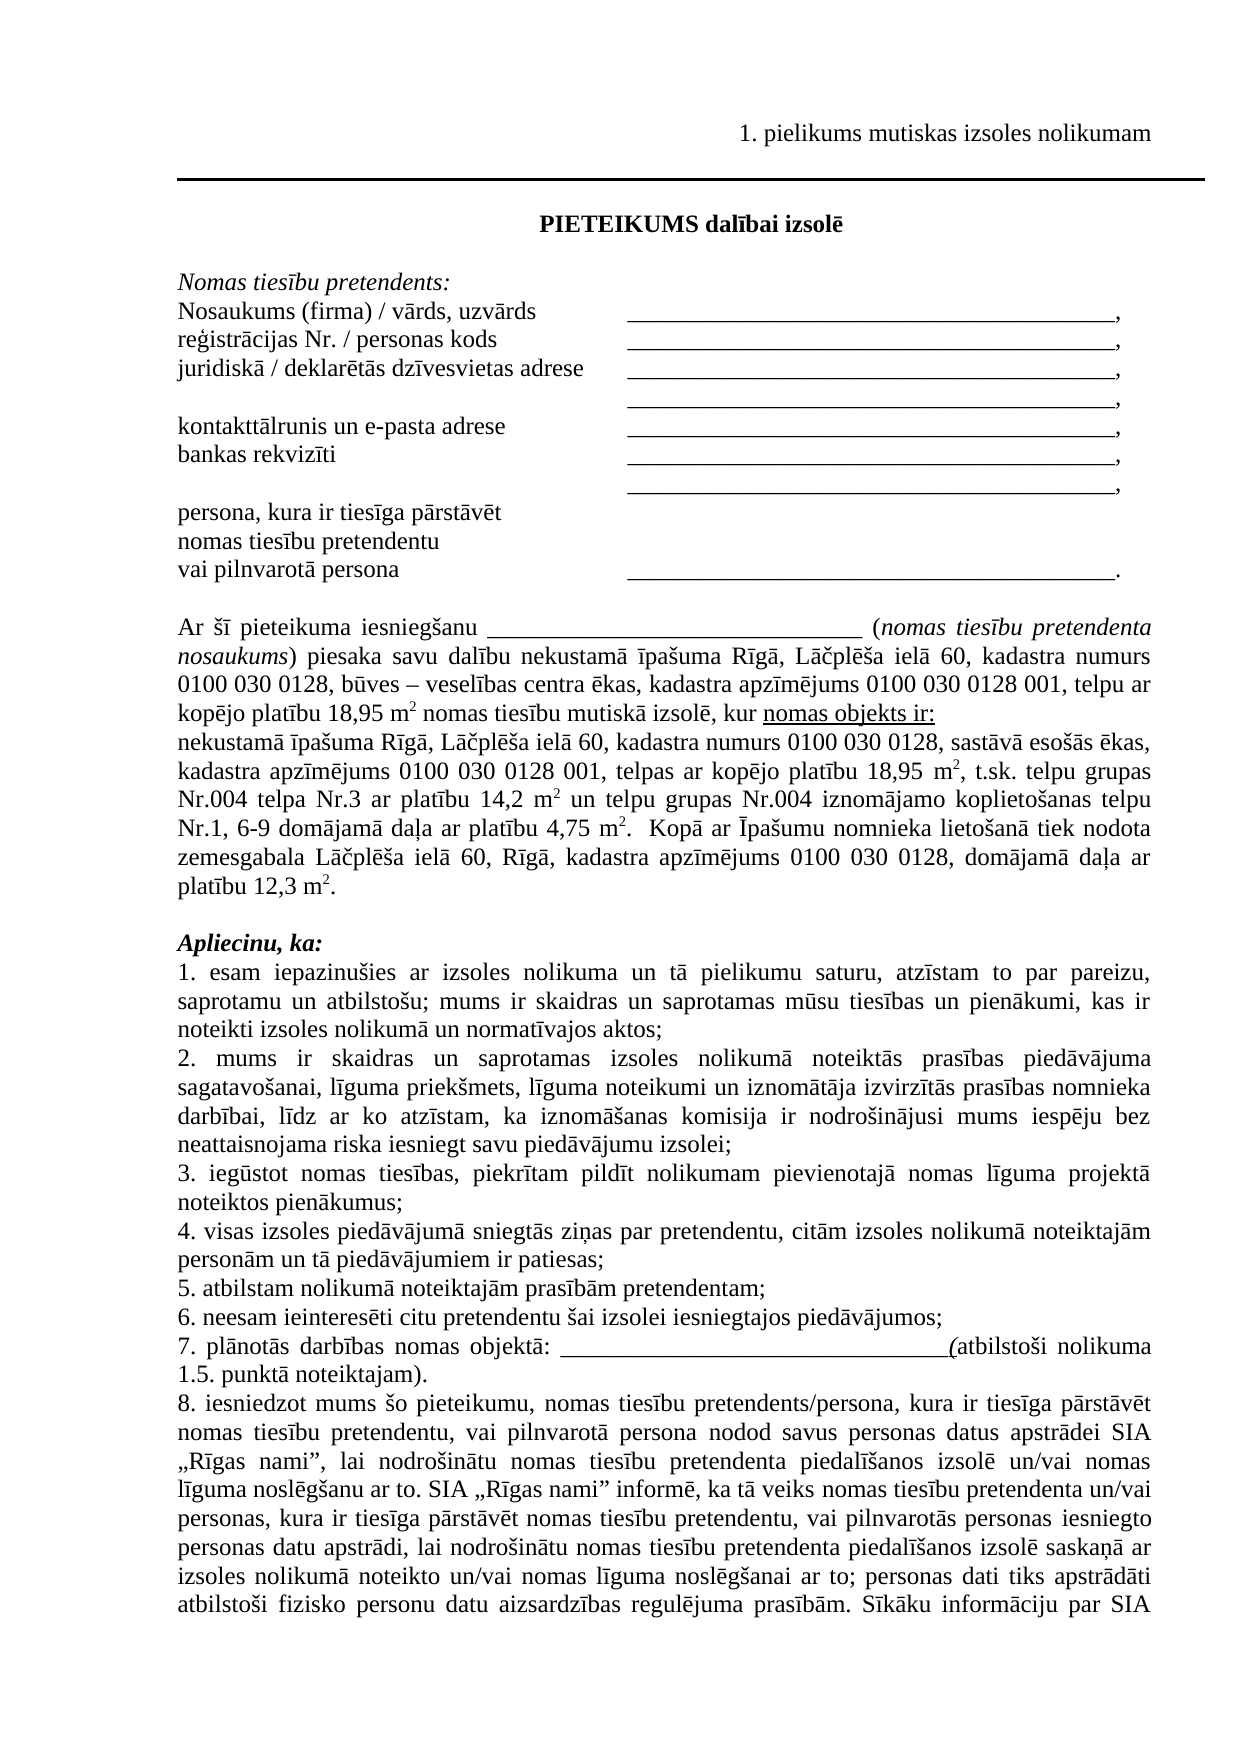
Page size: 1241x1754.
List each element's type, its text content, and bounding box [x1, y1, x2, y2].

text 1. pielikums mutiskas izsoles nolikumam [627, 118, 1152, 147]
text persona, kura ir tiesīga pārstāvēt [177, 497, 1152, 526]
text PIETEIKUMS dalībai izsolē [177, 209, 1205, 238]
text bankas rekvizīti _______________________________________, [177, 439, 1152, 468]
text juridiskā / deklarētās dzīvesvietas adrese _______________________________________, [177, 353, 1152, 382]
text 4. visas izsoles piedāvājumā sniegtās ziņas par pretendentu, citām izsoles nolikumā noteiktajām personām un tā piedāvājumiem ir patiesas; [177, 1216, 1152, 1273]
text 3. iegūstot nomas tiesības, piekrītam pildīt nolikumam pievienotajā nomas līguma projektā noteiktos pienākumus; [177, 1158, 1152, 1216]
text Nosaukums (firma) / vārds, uzvārds _______________________________________, [177, 296, 1152, 324]
text Apliecinu, ka: [177, 928, 1152, 957]
text kontakttālrunis un e-pasta adrese _______________________________________, [177, 411, 1152, 439]
text nekustamā īpašuma Rīgā, Lāčplēša ielā 60, kadastra numurs 0100 030 0128, sastāvā esošās ēkas, kadastra apzīmējums 0100 030 0128 001, telpas ar kopējo platību 18,95 m2, t.sk. telpu grupas Nr.004 telpa Nr.3 ar platību 14,2 m2 un telpu grupas Nr.004 iznomājamo koplietošanas telpu Nr.1, 6-9 domājamā daļa ar platību 4,75 m2. Kopā ar Īpašumu nomnieka lietošanā tiek nodota zemesgabala Lāčplēša ielā 60, Rīgā, kadastra apzīmējums 0100 030 0128, domājamā daļa ar platību 12,3 m2. [177, 727, 1152, 899]
text _______________________________________, [177, 468, 1152, 497]
text 7. plānotās darbības nomas objektā: _______________________________(atbilstoši nolikuma 1.5. punktā noteiktajam). [177, 1331, 1152, 1388]
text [177, 1388, 1152, 1618]
text nomas tiesību pretendentu [177, 526, 1152, 554]
text _______________________________________, [177, 382, 1152, 411]
text Ar šī pieteikuma iesniegšanu ______________________________ (nomas tiesību pretendenta nosaukums) piesaka savu dalību nekustamā īpašuma Rīgā, Lāčplēša ielā 60, kadastra numurs 0100 030 0128, būves – veselības centra ēkas, kadastra apzīmējums 0100 030 0128 001, telpu ar kopējo platību 18,95 m2 nomas tiesību mutiskā izsolē, kur nomas objekts ir: [177, 612, 1152, 727]
text Nomas tiesību pretendents: [177, 267, 1152, 296]
text 2. mums ir skaidras un saprotamas izsoles nolikumā noteiktās prasības piedāvājuma sagatavošanai, līguma priekšmets, līguma noteikumi un iznomātāja izvirzītās prasības nomnieka darbībai, līdz ar ko atzīstam, ka iznomāšanas komisija ir nodrošinājusi mums iespēju bez neattaisnojama riska iesniegt savu piedāvājumu izsolei; [177, 1043, 1152, 1158]
text 1. esam iepazinušies ar izsoles nolikuma un tā pielikumu saturu, atzīstam to par pareizu, saprotamu un atbilstošu; mums ir skaidras un saprotamas mūsu tiesības un pienākumi, kas ir noteikti izsoles nolikumā un normatīvajos aktos; [177, 957, 1152, 1043]
text vai pilnvarotā persona _______________________________________. [177, 554, 1152, 583]
text reģistrācijas Nr. / personas kods _______________________________________, [177, 324, 1152, 353]
text 6. neesam ieinteresēti citu pretendentu šai izsolei iesniegtajos piedāvājumos; [177, 1302, 1152, 1331]
text 5. atbilstam nolikumā noteiktajām prasībām pretendentam; [177, 1273, 1152, 1302]
